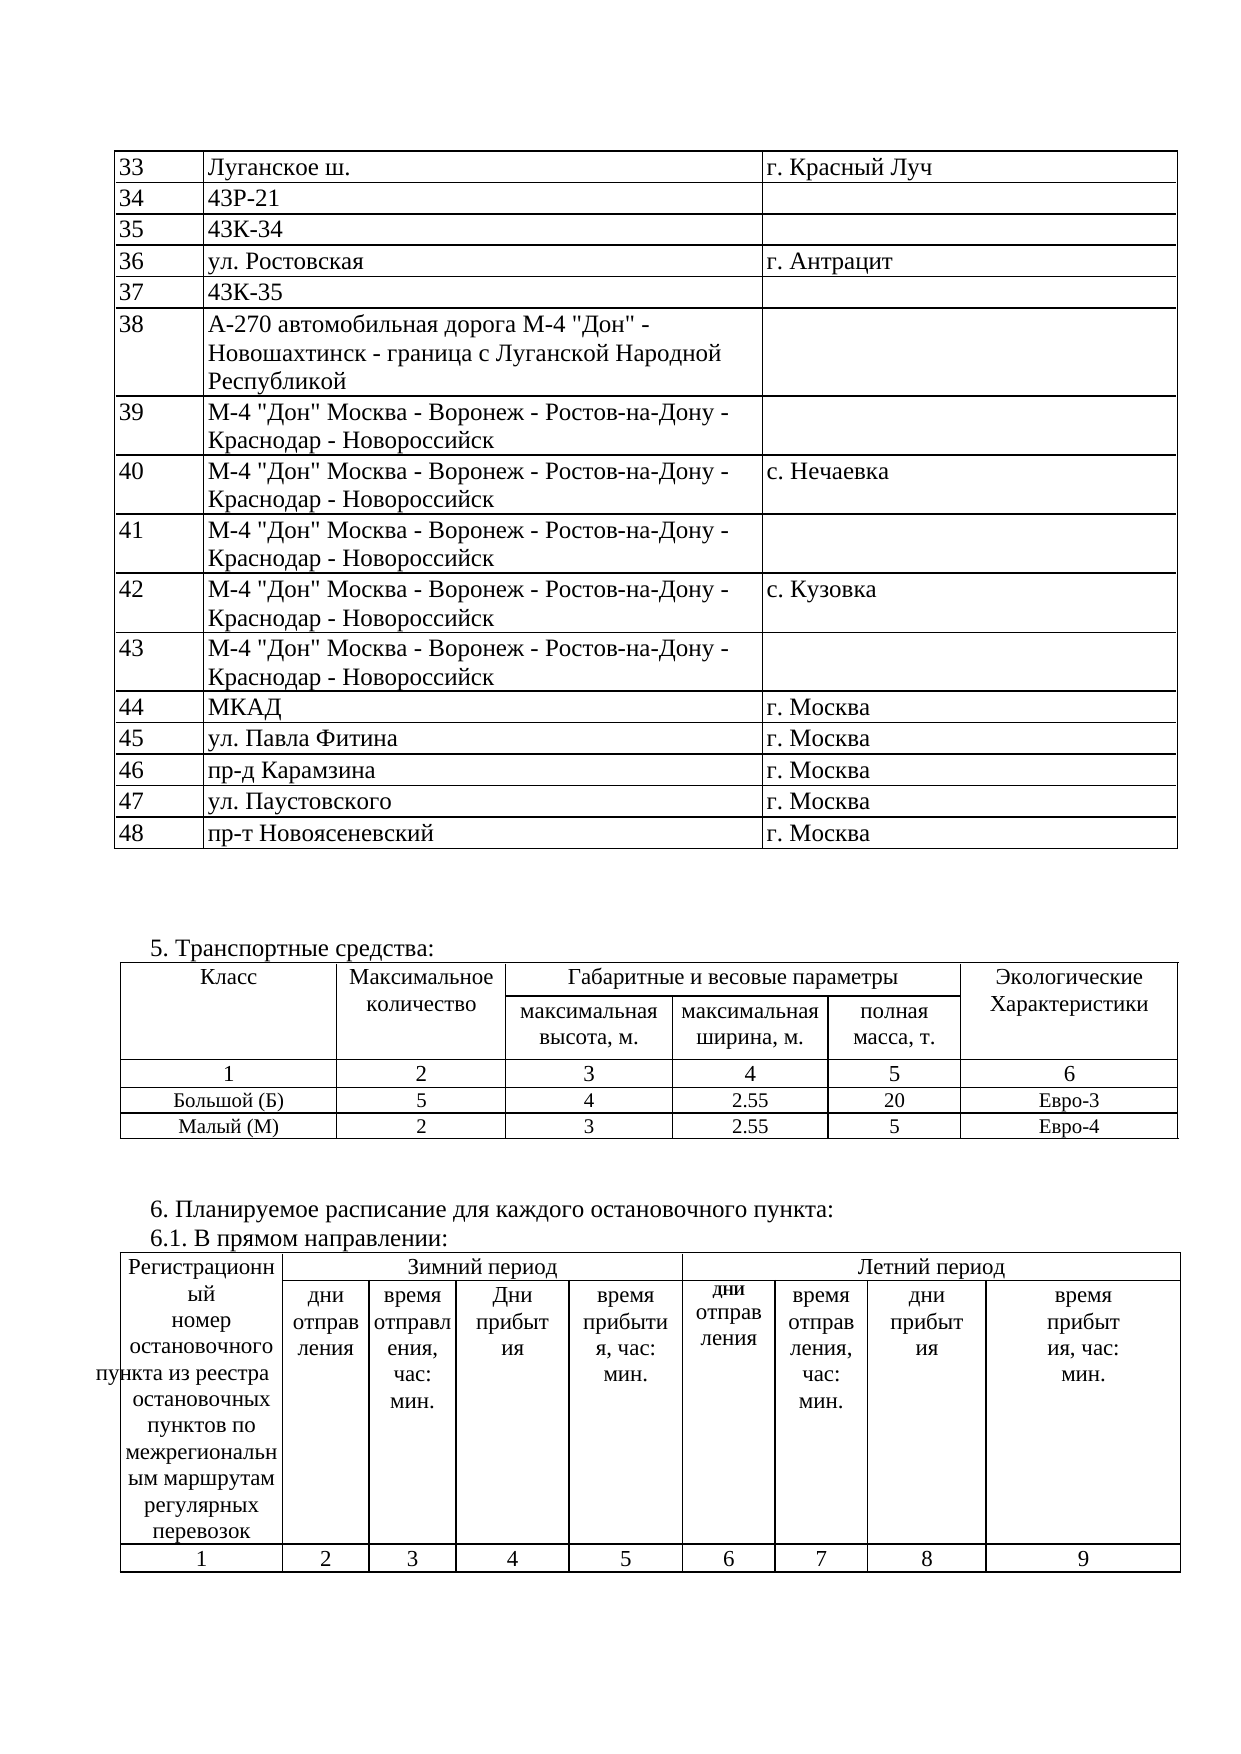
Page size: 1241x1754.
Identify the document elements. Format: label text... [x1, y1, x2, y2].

table_cell Евро-3 [961, 1088, 1177, 1112]
table_cell ул. Ростовская [204, 246, 762, 276]
table_cell ул. Павла Фитина [204, 723, 762, 753]
table_cell [763, 213, 1177, 244]
table_cell 42 [115, 573, 203, 631]
table_cell 3 [506, 1114, 672, 1138]
table_cell дни отправ ления [283, 1281, 368, 1543]
table_cell с. Нечаевка [763, 454, 1177, 513]
table_cell Дни прибыт ия [457, 1281, 568, 1543]
table_cell 43Р-21 [204, 183, 762, 213]
table_cell М-4 "Дон" Москва - Воронеж - Ростов-на-Дону - Краснодар - Новороссийск [204, 456, 762, 513]
table_cell 37 [115, 277, 203, 307]
table_cell 4 [673, 1060, 827, 1086]
table_cell время отправ ления, час: мин. [776, 1281, 867, 1543]
table_cell время отправл ения, час: мин. [370, 1281, 455, 1543]
table_cell Луганское ш. [204, 152, 762, 181]
table_cell 1 [121, 1545, 282, 1571]
table_cell 43К-34 [204, 215, 762, 244]
table_header Летний период [683, 1253, 1180, 1280]
table_cell [763, 181, 1177, 213]
table_cell 3 [370, 1545, 455, 1571]
text 5. Транспортные средства: [150, 933, 1090, 962]
table_header Класс [121, 963, 336, 1058]
text 6.1. В прямом направлении: [150, 1223, 1090, 1252]
table_cell ДНИ отправ ления [683, 1281, 774, 1543]
table_cell Евро-4 [961, 1114, 1177, 1138]
table_cell 43 [115, 633, 203, 690]
table_cell [763, 276, 1177, 307]
table_cell г. Москва [763, 690, 1177, 722]
table_cell время прибыт ия, час: мин. [987, 1281, 1180, 1543]
table_cell [763, 513, 1177, 572]
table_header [121, 1253, 282, 1543]
table_cell 40 [115, 455, 203, 513]
table_header Максимальное количество [337, 963, 505, 1058]
table_cell 38 [115, 308, 203, 395]
table_header Зимний период [283, 1253, 682, 1280]
table_cell М-4 "Дон" Москва - Воронеж - Ростов-на-Дону - Краснодар - Новороссийск [204, 633, 762, 690]
text 6. Планируемое расписание для каждого остановочного пункта: [150, 1194, 1090, 1223]
table_cell Большой (Б) [121, 1088, 336, 1112]
table_cell г. Москва [763, 753, 1177, 785]
table_cell г. Москва [763, 785, 1177, 816]
table_header Экологические Характеристики [961, 963, 1177, 1058]
table_cell 5 [570, 1545, 682, 1571]
table_cell 5 [829, 1114, 960, 1138]
table_cell 8 [868, 1545, 985, 1571]
table_cell максимальная высота, м. [506, 997, 672, 1058]
table_cell МКАД [204, 692, 762, 722]
table_cell 5 [337, 1088, 505, 1112]
table_cell пр-д Карамзина [204, 755, 762, 785]
table_header Габаритные и весовые параметры [506, 963, 960, 995]
table_cell с. Кузовка [763, 572, 1177, 631]
table_cell 4 [457, 1545, 568, 1571]
table_cell 5 [829, 1060, 960, 1086]
table_cell М-4 "Дон" Москва - Воронеж - Ростов-на-Дону - Краснодар - Новороссийск [204, 574, 762, 631]
table_cell [763, 631, 1177, 690]
table_cell 2 [337, 1114, 505, 1138]
table_cell 45 [115, 723, 203, 753]
table_cell 48 [115, 817, 203, 848]
table_cell г. Красный Луч [763, 152, 1177, 181]
table_cell 43К-35 [204, 277, 762, 307]
table_cell 39 [115, 396, 203, 454]
table_cell 1 [121, 1060, 336, 1086]
table_cell 33 [115, 152, 203, 181]
table_cell 20 [829, 1088, 960, 1112]
table_cell максимальная ширина, м. [673, 997, 827, 1058]
table_cell 35 [115, 214, 203, 244]
table_cell 4 [506, 1088, 672, 1112]
table_cell время прибыти я, час: мин. [570, 1281, 682, 1543]
table_cell 41 [115, 514, 203, 572]
table_cell 46 [115, 754, 203, 785]
table_cell дни прибыт ия [868, 1281, 985, 1543]
table_cell [763, 395, 1177, 454]
table_cell А-270 автомобильная дорога М-4 "Дон" - Новошахтинск - граница с Луганской Народной Республикой [204, 309, 762, 395]
table_cell г. Антрацит [763, 244, 1177, 276]
table_cell 3 [506, 1060, 672, 1086]
table_cell 2.55 [673, 1088, 827, 1112]
table_cell 2 [337, 1060, 505, 1086]
table_cell г. Москва [763, 816, 1177, 848]
table_cell 6 [961, 1060, 1177, 1086]
table_cell Малый (М) [121, 1114, 336, 1138]
table_cell 7 [776, 1545, 867, 1571]
table_cell 6 [683, 1545, 774, 1571]
table_cell 44 [115, 691, 203, 722]
table_cell 34 [115, 183, 203, 213]
table_cell [763, 307, 1177, 395]
table_cell полная масса, т. [829, 997, 960, 1058]
table_cell 47 [115, 786, 203, 816]
table_cell ул. Паустовского [204, 786, 762, 816]
table_cell М-4 "Дон" Москва - Воронеж - Ростов-на-Дону - Краснодар - Новороссийск [204, 397, 762, 454]
table_cell пр-т Новоясеневский [204, 818, 762, 848]
table_cell 2.55 [673, 1114, 827, 1138]
table_cell 9 [987, 1545, 1180, 1571]
table_cell М-4 "Дон" Москва - Воронеж - Ростов-на-Дону - Краснодар - Новороссийск [204, 515, 762, 572]
table_cell 36 [115, 245, 203, 276]
table_cell 2 [283, 1545, 368, 1571]
table_cell г. Москва [763, 722, 1177, 753]
